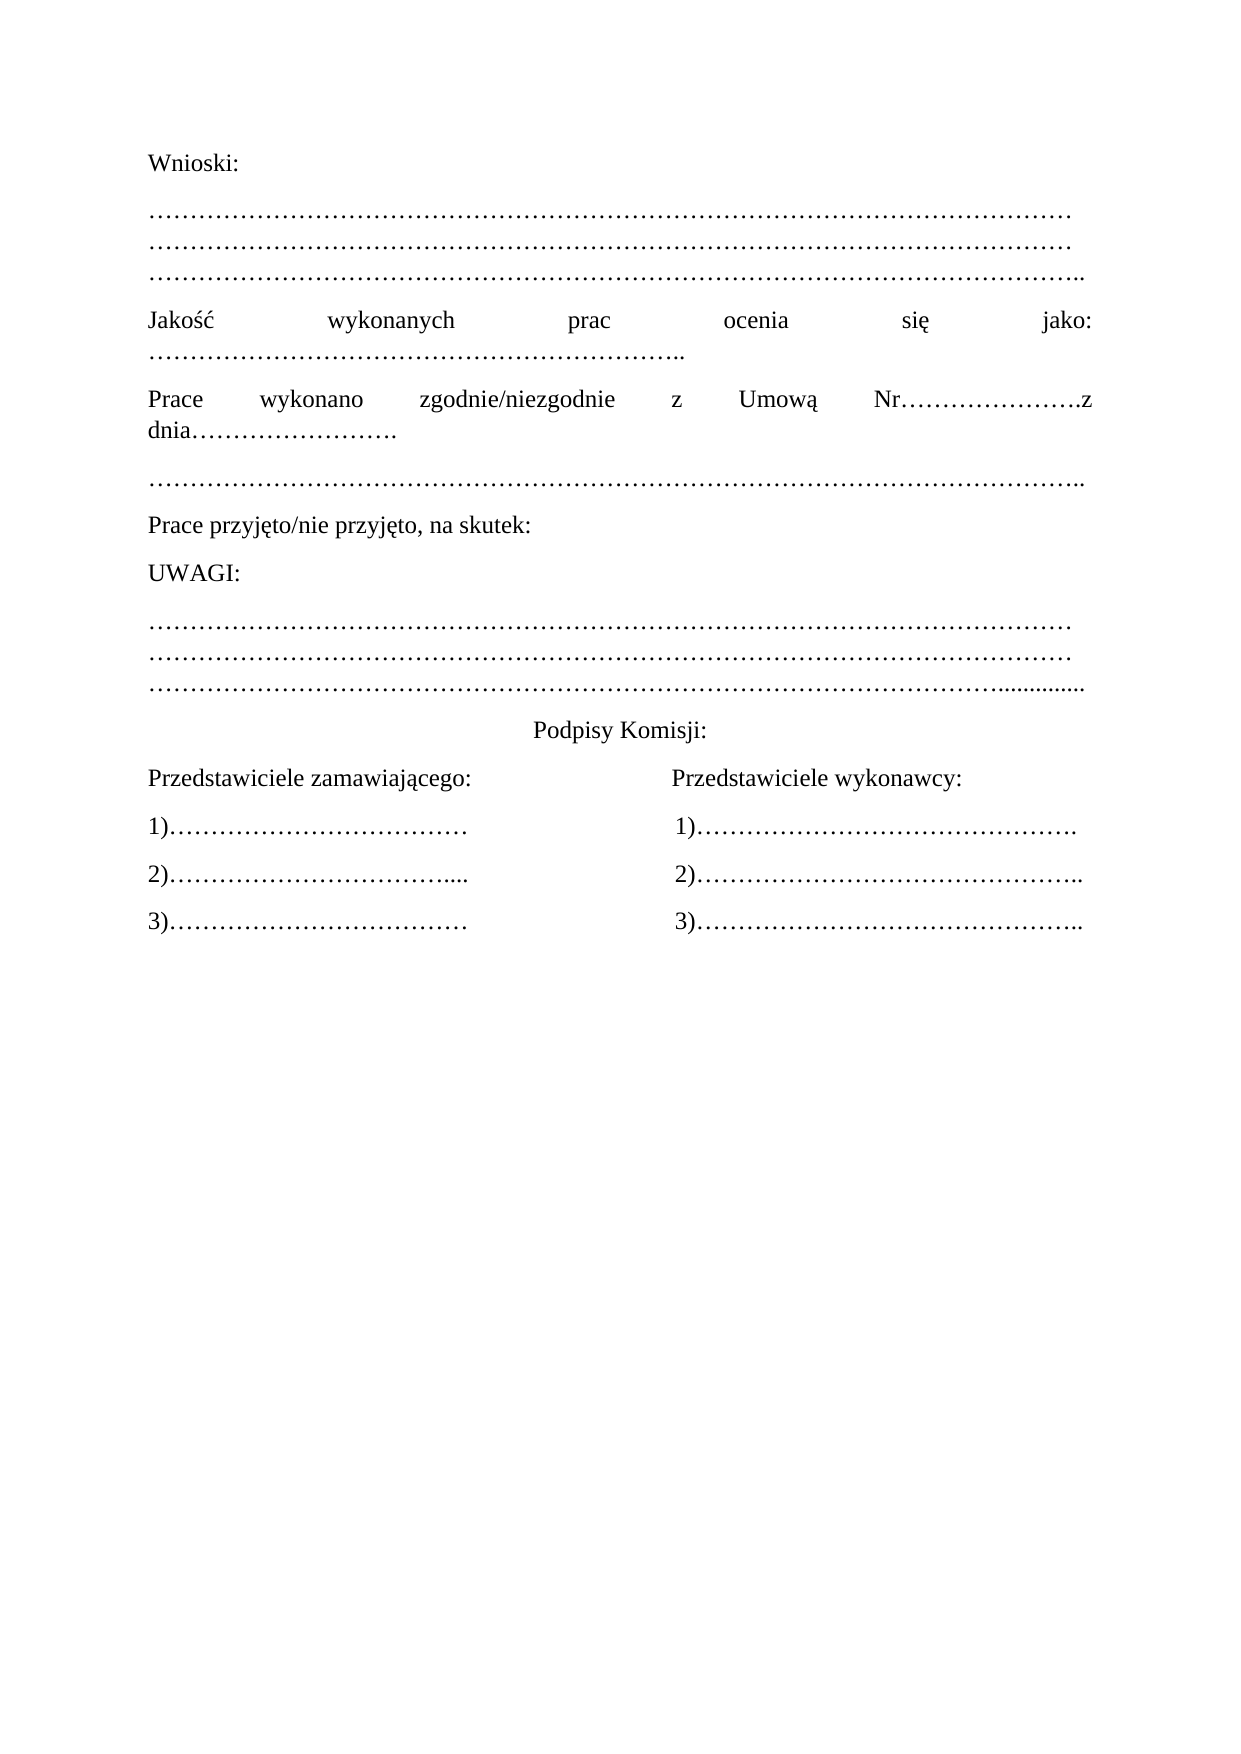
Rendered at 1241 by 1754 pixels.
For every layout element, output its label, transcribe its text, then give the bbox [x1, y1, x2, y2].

text Jakość wykonanych prac ocenia się jako:……………………………………………………….. [148, 305, 1093, 365]
text ……………………………………………………………………………………………………………………………………………………………………………………………………………………………………………………………………………………………………….. [148, 195, 1093, 286]
text ………………………………………………………………………………………………….. [148, 463, 1093, 491]
text Wnioski: [148, 148, 1093, 176]
text Prace przyjęto/nie przyjęto, na skutek: [148, 510, 1093, 539]
text UWAGI: [148, 558, 1093, 587]
text 1)……………………………… 1)………………………………………. [148, 811, 1093, 840]
text Podpisy Komisji: [148, 716, 1093, 744]
text Przedstawiciele zamawiającego: Przedstawiciele wykonawcy: [148, 763, 1093, 792]
text 3)……………………………… 3)……………………………………….. [148, 906, 1093, 935]
text Prace wykonano zgodnie/niezgodnie z Umową Nr………………….z dnia……………………. [148, 384, 1093, 444]
text ……………………………………………………………………………………………………………………………………………………………………………………………………………………………………………………………………………………………….............. [148, 606, 1093, 697]
text 2)…………………………….... 2)……………………………………….. [148, 859, 1093, 887]
